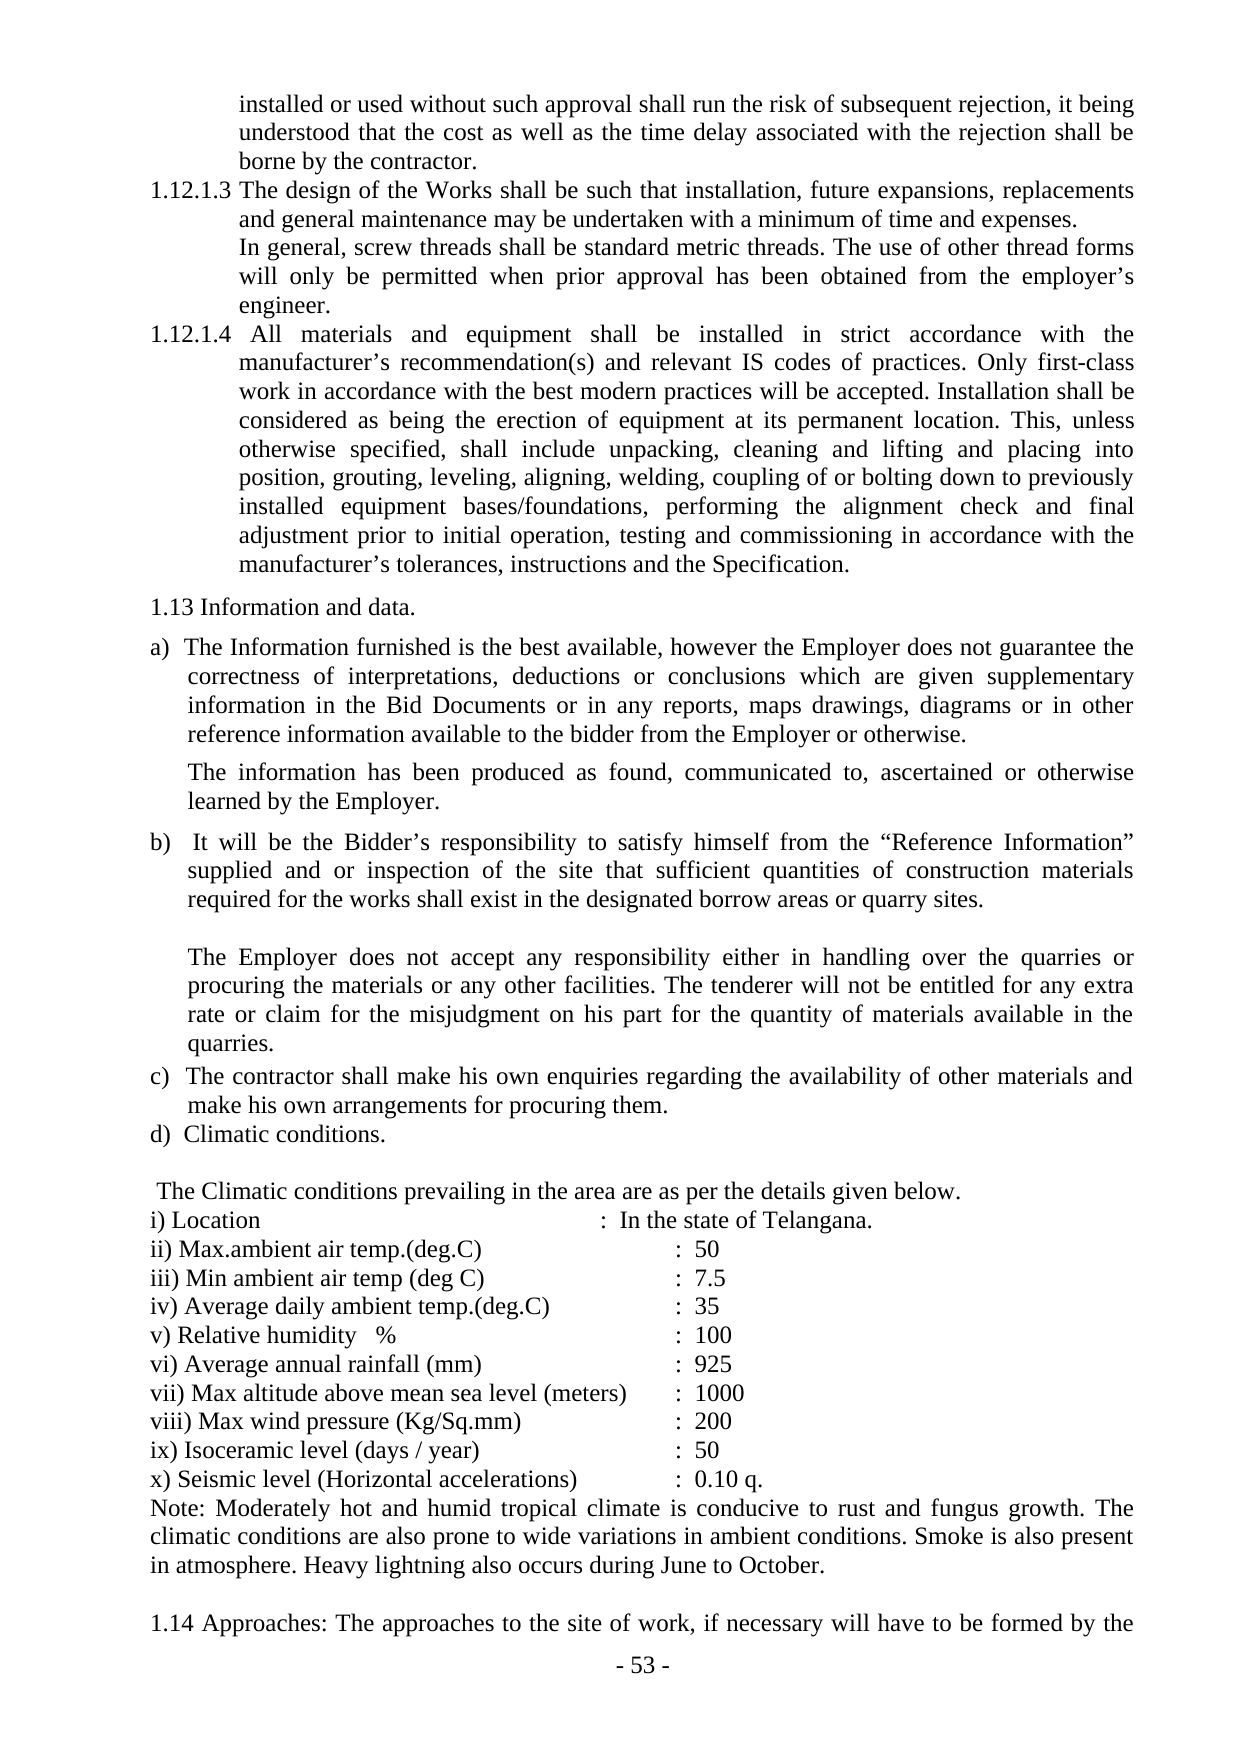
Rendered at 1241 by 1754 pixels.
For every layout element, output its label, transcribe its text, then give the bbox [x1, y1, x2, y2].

text 1.12.1.4 All materials and equipment shall be installed in strict accordance with the manufacturer’s recommendation(s) and relevant IS codes of practices. Only first-class work in accordance with the best modern practices will be accepted. Installation shall be considered as being the erection of equipment at its permanent location. This, unless otherwise specified, shall include unpacking, cleaning and lifting and placing into position, grouting, leveling, aligning, welding, coupling of or bolting down to previously installed equipment bases/foundations, performing the alignment check and final adjustment prior to initial operation, testing and commissioning in accordance with the manufacturer’s tolerances, instructions and the Specification. [150, 319, 1135, 577]
text Note: Moderately hot and humid tropical climate is conducive to rust and fungus growth. The climatic conditions are also prone to wide variations in ambient conditions. Smoke is also present in atmosphere. Heavy lightning also occurs during June to October. [150, 1493, 1135, 1579]
text The Climatic conditions prevailing in the area are as per the details given below. [150, 1176, 1135, 1205]
text In general, screw threads shall be standard metric threads. The use of other thread forms will only be permitted when prior approval has been obtained from the employer’s engineer. [239, 232, 1135, 319]
text 1.12.1.3 The design of the Works shall be such that installation, future expansions, replacements and general maintenance may be undertaken with a minimum of time and expenses. [150, 175, 1135, 232]
text d) Climatic conditions. [150, 1119, 1135, 1148]
list 1.13 Information and data. [150, 592, 1135, 621]
text ii) Max.ambient air temp.(deg.C) : 50 [150, 1234, 1135, 1263]
text viii) Max wind pressure (Kg/Sq.mm) : 200 [150, 1406, 1135, 1435]
text c) The contractor shall make his own enquiries regarding the availability of other materials and make his own arrangements for procuring them. [150, 1061, 1135, 1119]
text vi) Average annual rainfall (mm) : 925 [150, 1349, 1135, 1378]
text b) It will be the Bidder’s responsibility to satisfy himself from the “Reference Information” supplied and or inspection of the site that sufficient quantities of construction materials required for the works shall exist in the designated borrow areas or quarry sites. [150, 827, 1135, 913]
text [150, 1608, 1135, 1636]
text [150, 89, 1135, 175]
text iv) Average daily ambient temp.(deg.C) : 35 [150, 1291, 1135, 1320]
text x) Seismic level (Horizontal accelerations) : 0.10 q. [150, 1464, 1135, 1493]
text i) Location : In the state of Telangana. [150, 1205, 1135, 1234]
text vii) Max altitude above mean sea level (meters) : 1000 [150, 1378, 1135, 1406]
text v) Relative humidity % : 100 [150, 1320, 1135, 1349]
text a) The Information furnished is the best available, however the Employer does not guarantee the correctness of interpretations, deductions or conclusions which are given supplementary information in the Bid Documents or in any reports, maps drawings, diagrams or in other reference information available to the bidder from the Employer or otherwise. [150, 632, 1135, 747]
text iii) Min ambient air temp (deg C) : 7.5 [150, 1263, 1135, 1291]
text The Employer does not accept any responsibility either in handling over the quarries or procuring the materials or any other facilities. The tenderer will not be entitled for any extra rate or claim for the misjudgment on his part for the quantity of materials available in the quarries. [187, 942, 1135, 1057]
text The information has been produced as found, communicated to, ascertained or otherwise learned by the Employer. [187, 757, 1135, 814]
text ix) Isoceramic level (days / year) : 50 [150, 1435, 1135, 1464]
